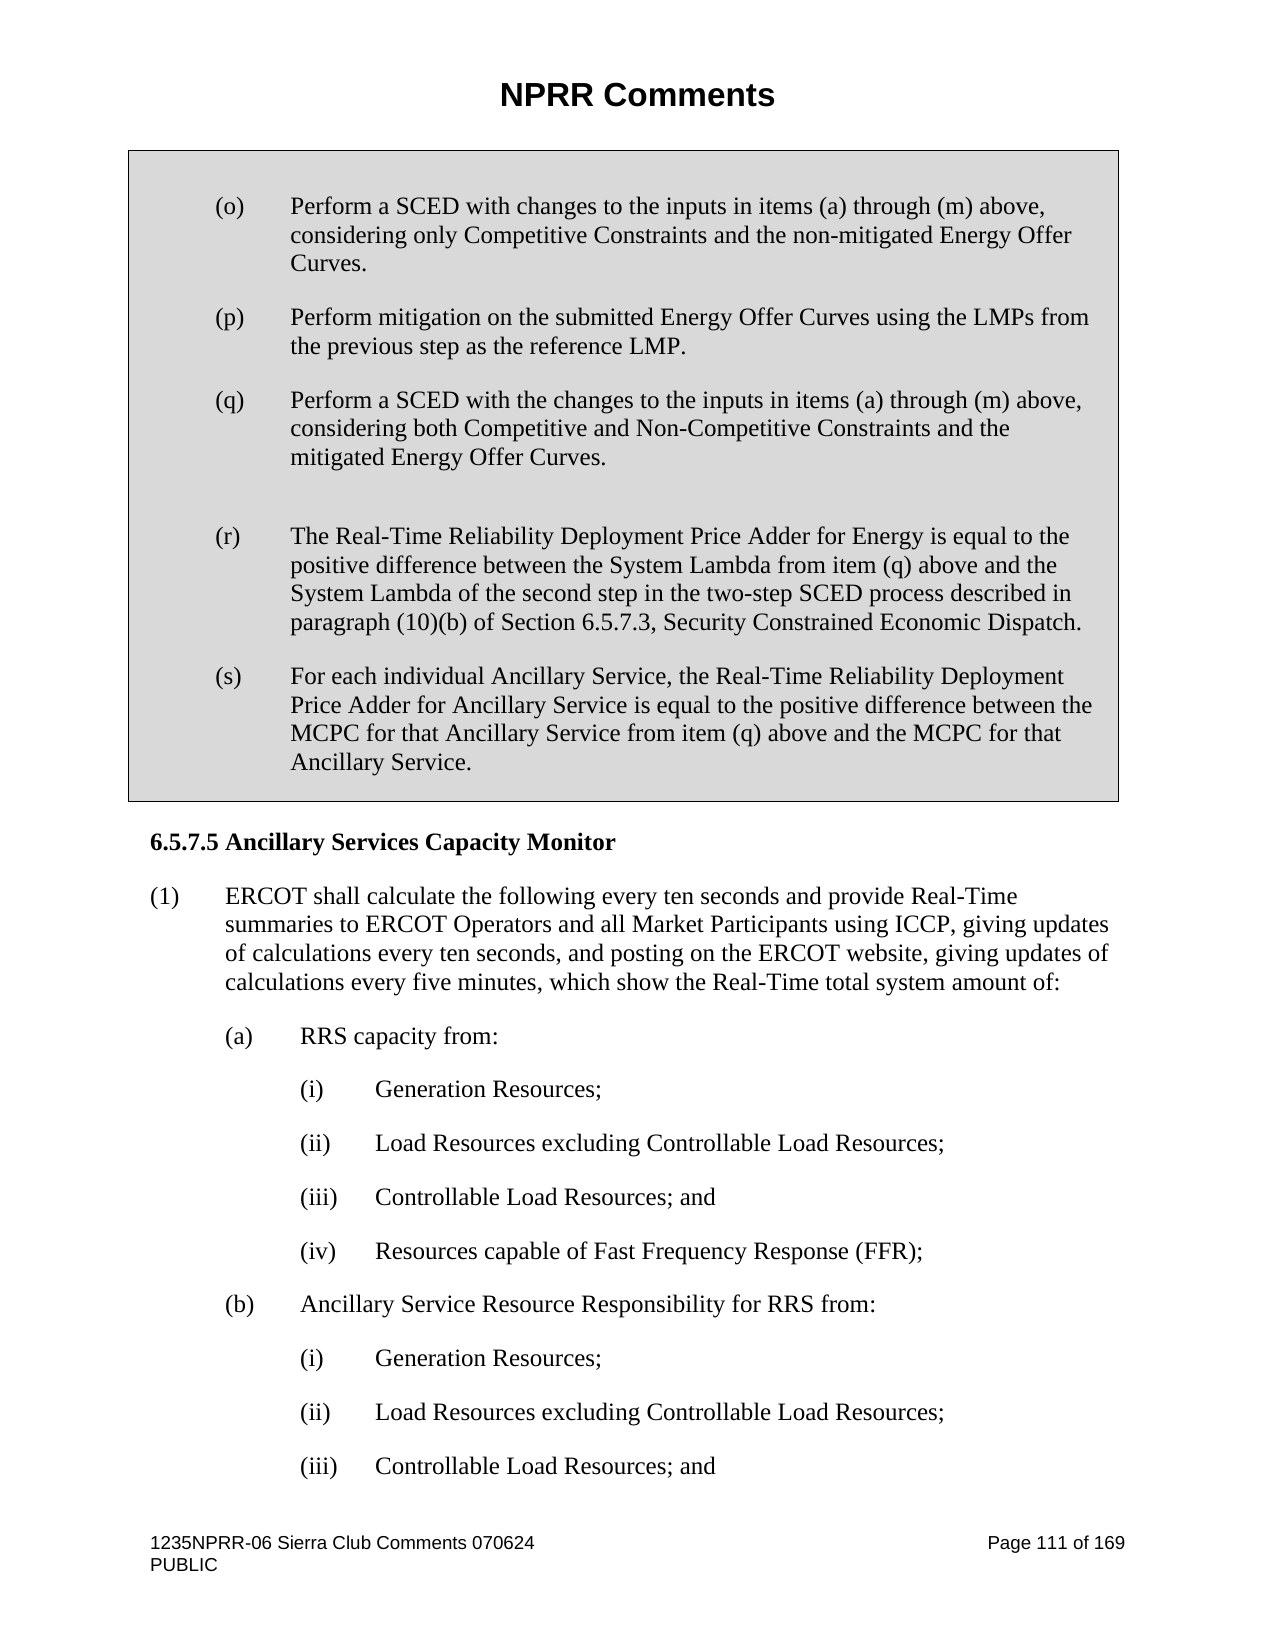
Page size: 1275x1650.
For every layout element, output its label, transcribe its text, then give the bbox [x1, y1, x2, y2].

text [300, 1397, 1125, 1426]
text (iv) Resources capable of Fast Frequency Response (FFR); [300, 1236, 1125, 1264]
text (a) RRS capacity from: [225, 1021, 1125, 1049]
text 6.5.7.5 Ancillary Services Capacity Monitor [150, 827, 1125, 856]
text (1) ERCOT shall calculate the following every ten seconds and provide Real-Time summaries to ERCOT Operators and all Market Participants using ICCP, giving updates of calculations every ten seconds, and posting on the ERCOT website, giving updates of calculations every five minutes, which show the Real-Time total system amount of: [150, 881, 1125, 996]
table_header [129, 151, 1118, 801]
text (iii) Controllable Load Resources; and [300, 1182, 1125, 1211]
text (i) Generation Resources; [300, 1343, 1125, 1372]
text (i) Generation Resources; [300, 1074, 1125, 1103]
text (iii) Controllable Load Resources; and [300, 1451, 1125, 1479]
text (b) Ancillary Service Resource Responsibility for RRS from: [225, 1289, 1125, 1318]
text (ii) Load Resources excluding Controllable Load Resources; [300, 1128, 1125, 1157]
